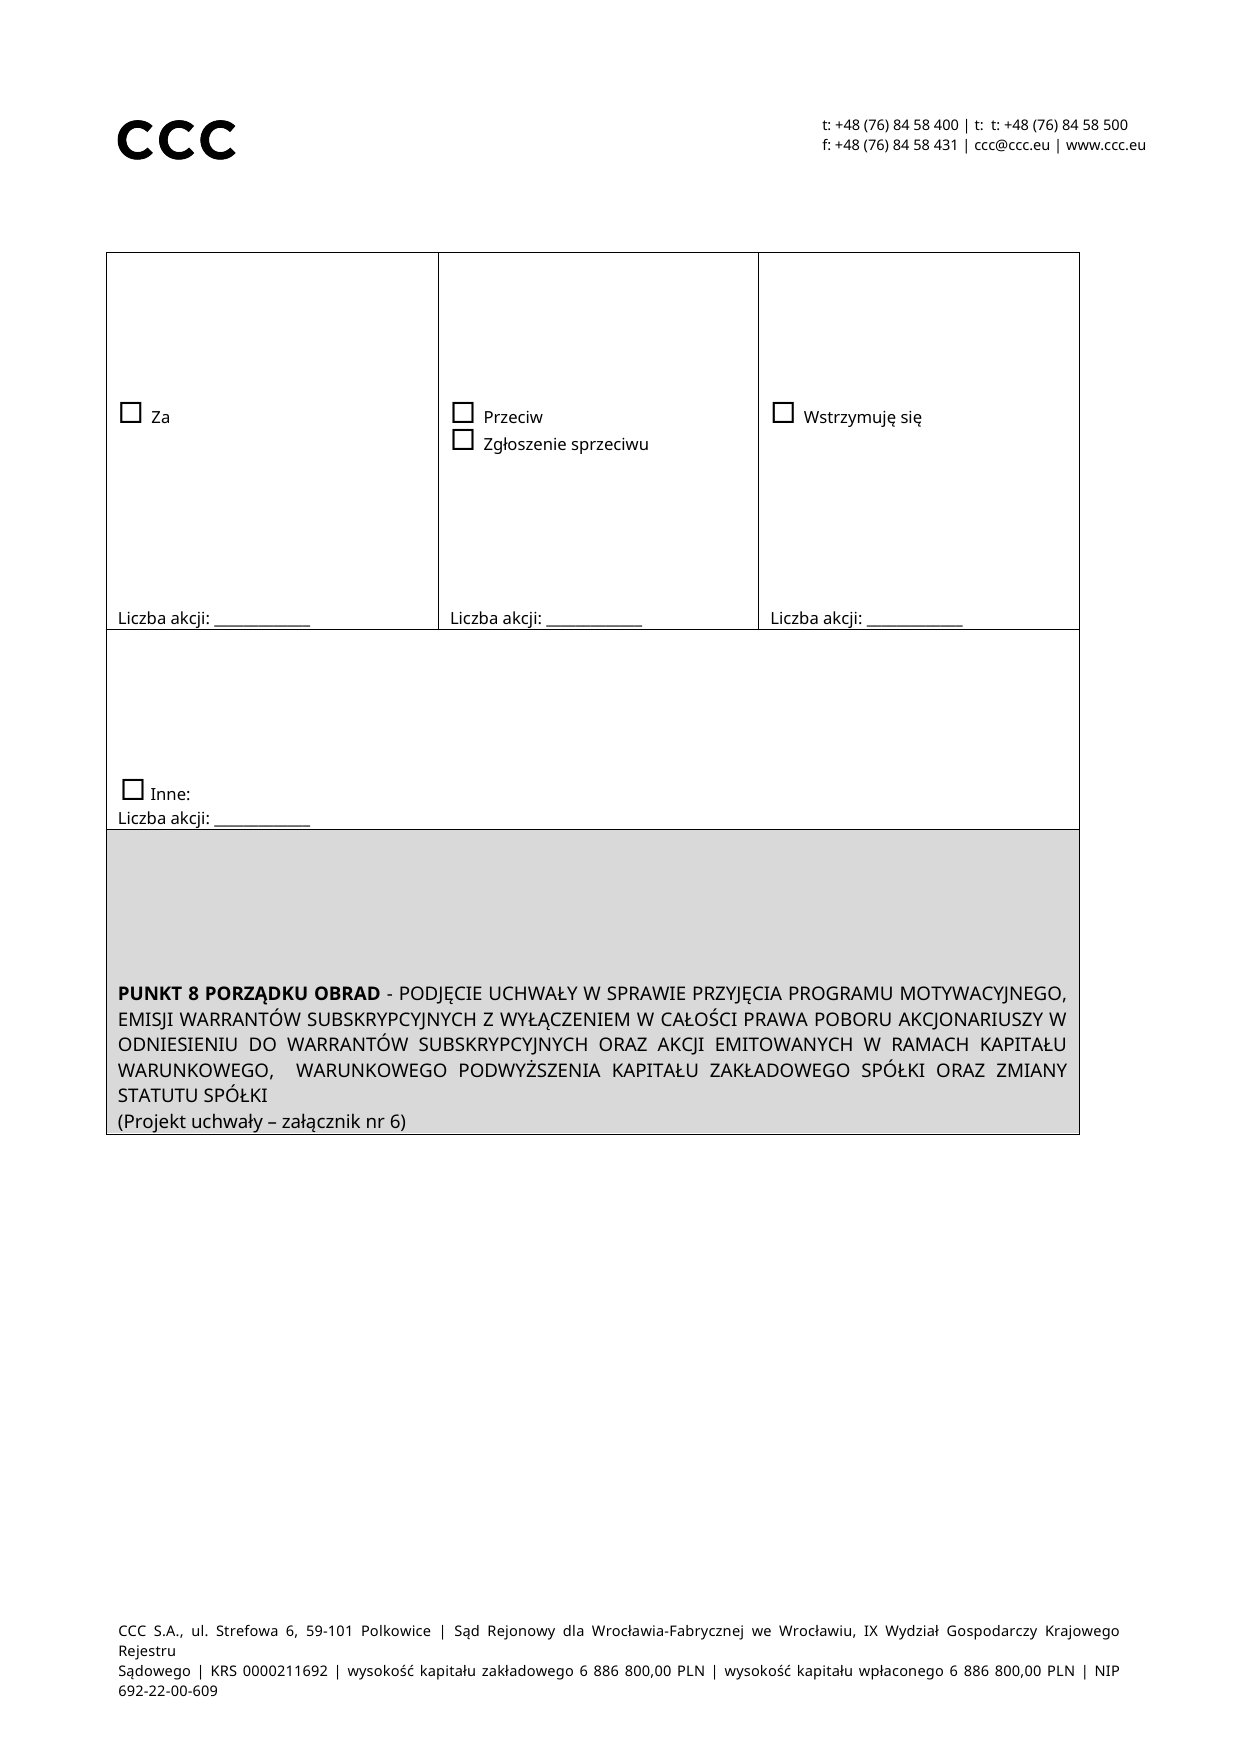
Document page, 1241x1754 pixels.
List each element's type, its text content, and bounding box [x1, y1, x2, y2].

table_cell Liczba akcji: _____________ [759, 456, 1079, 629]
table_cell Liczba akcji: _____________ [107, 456, 438, 629]
table_cell Punkt 8 Porządku obrad - Podjęcie uchwały w sprawie przyjęcia programu motywacyjnego, emisji warrantów subskrypcyjnych z wyłączeniem w całości prawa poboru akcjonariuszy w odniesieniu do warrantów subskrypcyjnych oraz akcji emitowanych w ramach kapitału warunkowego, warunkowego podwyższenia kapitału zakładowego Spółki oraz zmiany Statutu Spółki (Projekt uchwały – załącznik nr 6) [107, 830, 1079, 1133]
table_cell Liczba akcji: _____________ [439, 456, 758, 629]
table_cell Inne: Liczba akcji: _____________ [107, 630, 1079, 829]
table_cell Wstrzymuję się [759, 253, 1079, 456]
picture [0, 2, 1241, 252]
table_cell Za [107, 253, 438, 456]
table_cell Przeciw Zgłoszenie sprzeciwu [439, 253, 758, 456]
